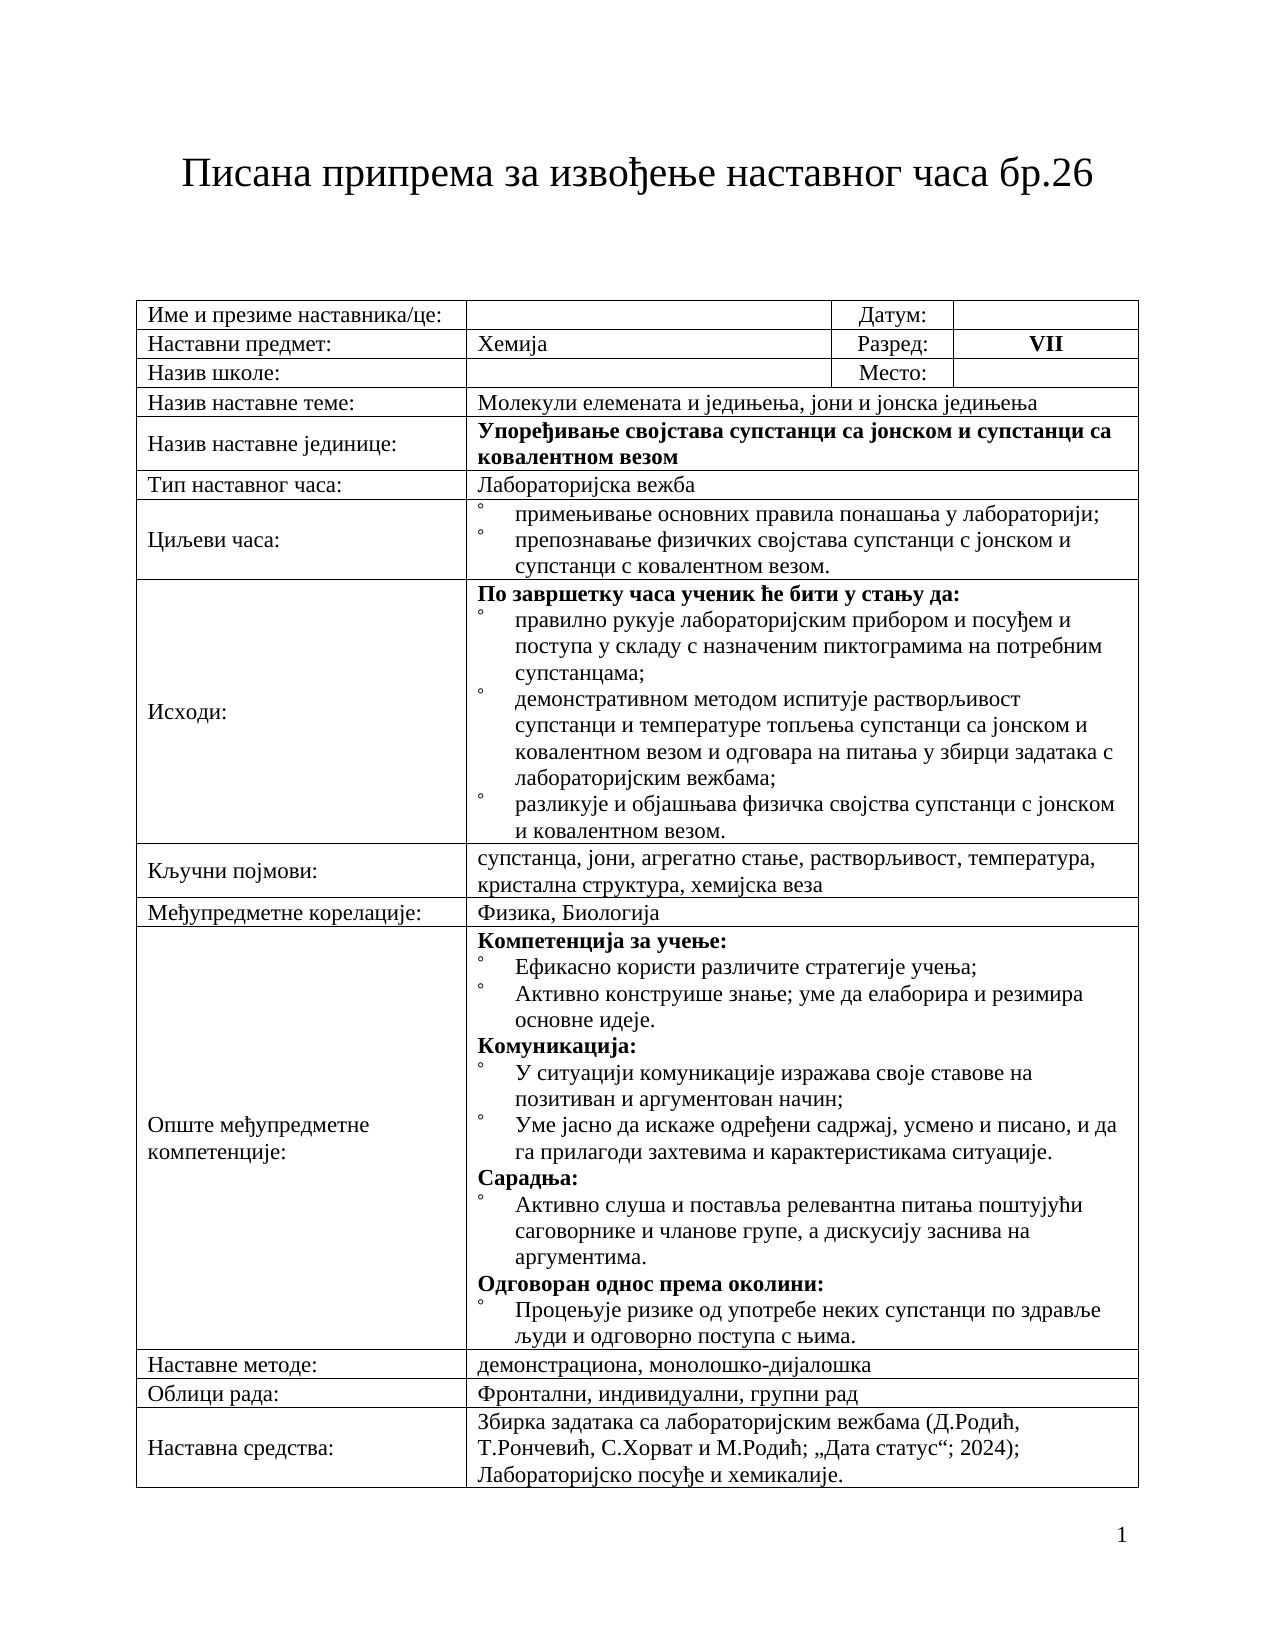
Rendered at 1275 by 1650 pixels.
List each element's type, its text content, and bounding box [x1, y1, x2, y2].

table_cell демонстрациона, монолошко-дијалошка [467, 1350, 1138, 1378]
table_header [467, 301, 831, 328]
table_cell Међупредметне корелације: [137, 898, 466, 926]
table_cell Назив наставне теме: [137, 388, 466, 416]
table_cell Разред: [832, 330, 953, 358]
table_cell примењивање основних правила понашања у лабораторији; препознавање физичких својстава супстанци с јонском и супстанци с ковалентном везом. [467, 500, 1138, 579]
table_cell супстанца, јони, агрегатно стање, растворљивост, температура, кристална структура, хемијска веза [467, 844, 1138, 897]
table_cell Облици рада: [137, 1379, 466, 1407]
table_cell Упоређивање својстава супстанци са јонском и супстанци са ковалентном везом [467, 417, 1138, 469]
table_cell Циљеви часа: [137, 500, 466, 579]
table_cell Фронтални, индивидуални, групни рад [467, 1379, 1138, 1407]
table_cell [467, 359, 831, 387]
table_cell Физика, Биологија [467, 898, 1138, 926]
table_cell Кључни појмови: [137, 844, 466, 897]
table_cell Место: [832, 359, 953, 387]
table_cell Назив наставне јединице: [137, 417, 466, 469]
table_cell Збирка задатака са лабораторијским вежбама (Д.Родић, Т.Рончевић, С.Хорват и М.Родић; „Дата статус“; 2024); Лабораторијско посуђе и хемикалије. [467, 1408, 1138, 1487]
table_cell Опште међупредметне компетенције: [137, 927, 466, 1349]
table_cell VII [954, 330, 1138, 358]
table_header Име и презиме наставника/це: [137, 301, 466, 328]
table_cell Тип наставног часа: [137, 471, 466, 498]
table_cell Компетенција за учење: Ефикасно користи различите стратегије учења; Активно конструише знање; уме да елаборира и резимира основне идеје. Комуникација: У ситуацији комуникације изражава своје ставове на позитиван и аргументован начин; Уме јасно да искаже одређени садржај, усмено и писано, и да га прилагоди захтевима и карактеристикама ситуације. Сарадња: Активно слуша и поставља релевантна питања поштујући саговорнике и чланове групе, а дискусију заснива на аргументима. Одговоран однос према околини: Процењује ризике од употребе неких супстанци по здравље људи и одговорно поступа с њима. [467, 927, 1138, 1349]
table_cell Исходи: [137, 580, 466, 843]
table_cell Наставни предмет: [137, 330, 466, 358]
table_cell Хемија [467, 330, 831, 358]
table_cell По завршетку часа ученик ће бити у стању да: правилно рукује лабораторијским прибором и посуђем и поступа у складу с назначеним пиктограмима на потребним супстанцама; демонстративном методом испитује растворљивост супстанци и температуре топљења супстанци са јонском и ковалентном везом и одговара на питања у збирци задатака с лабораторијским вежбама; разликује и објашњава физичка својства супстанци с јонском и ковалентном везом. [467, 580, 1138, 843]
table_cell Назив школе: [137, 359, 466, 387]
text Писана припрема за извођење наставног часа бр.26 [148, 148, 1127, 196]
table_header [954, 301, 1138, 328]
table_cell Наставна средства: [137, 1408, 466, 1487]
table_cell Лабораторијска вежба [467, 471, 1138, 498]
table_cell [954, 359, 1138, 387]
table_cell Молекули елемената и једињења, јони и јонска једињења [467, 388, 1138, 416]
table_header Датум: [832, 301, 953, 328]
table_cell Наставне методе: [137, 1350, 466, 1378]
